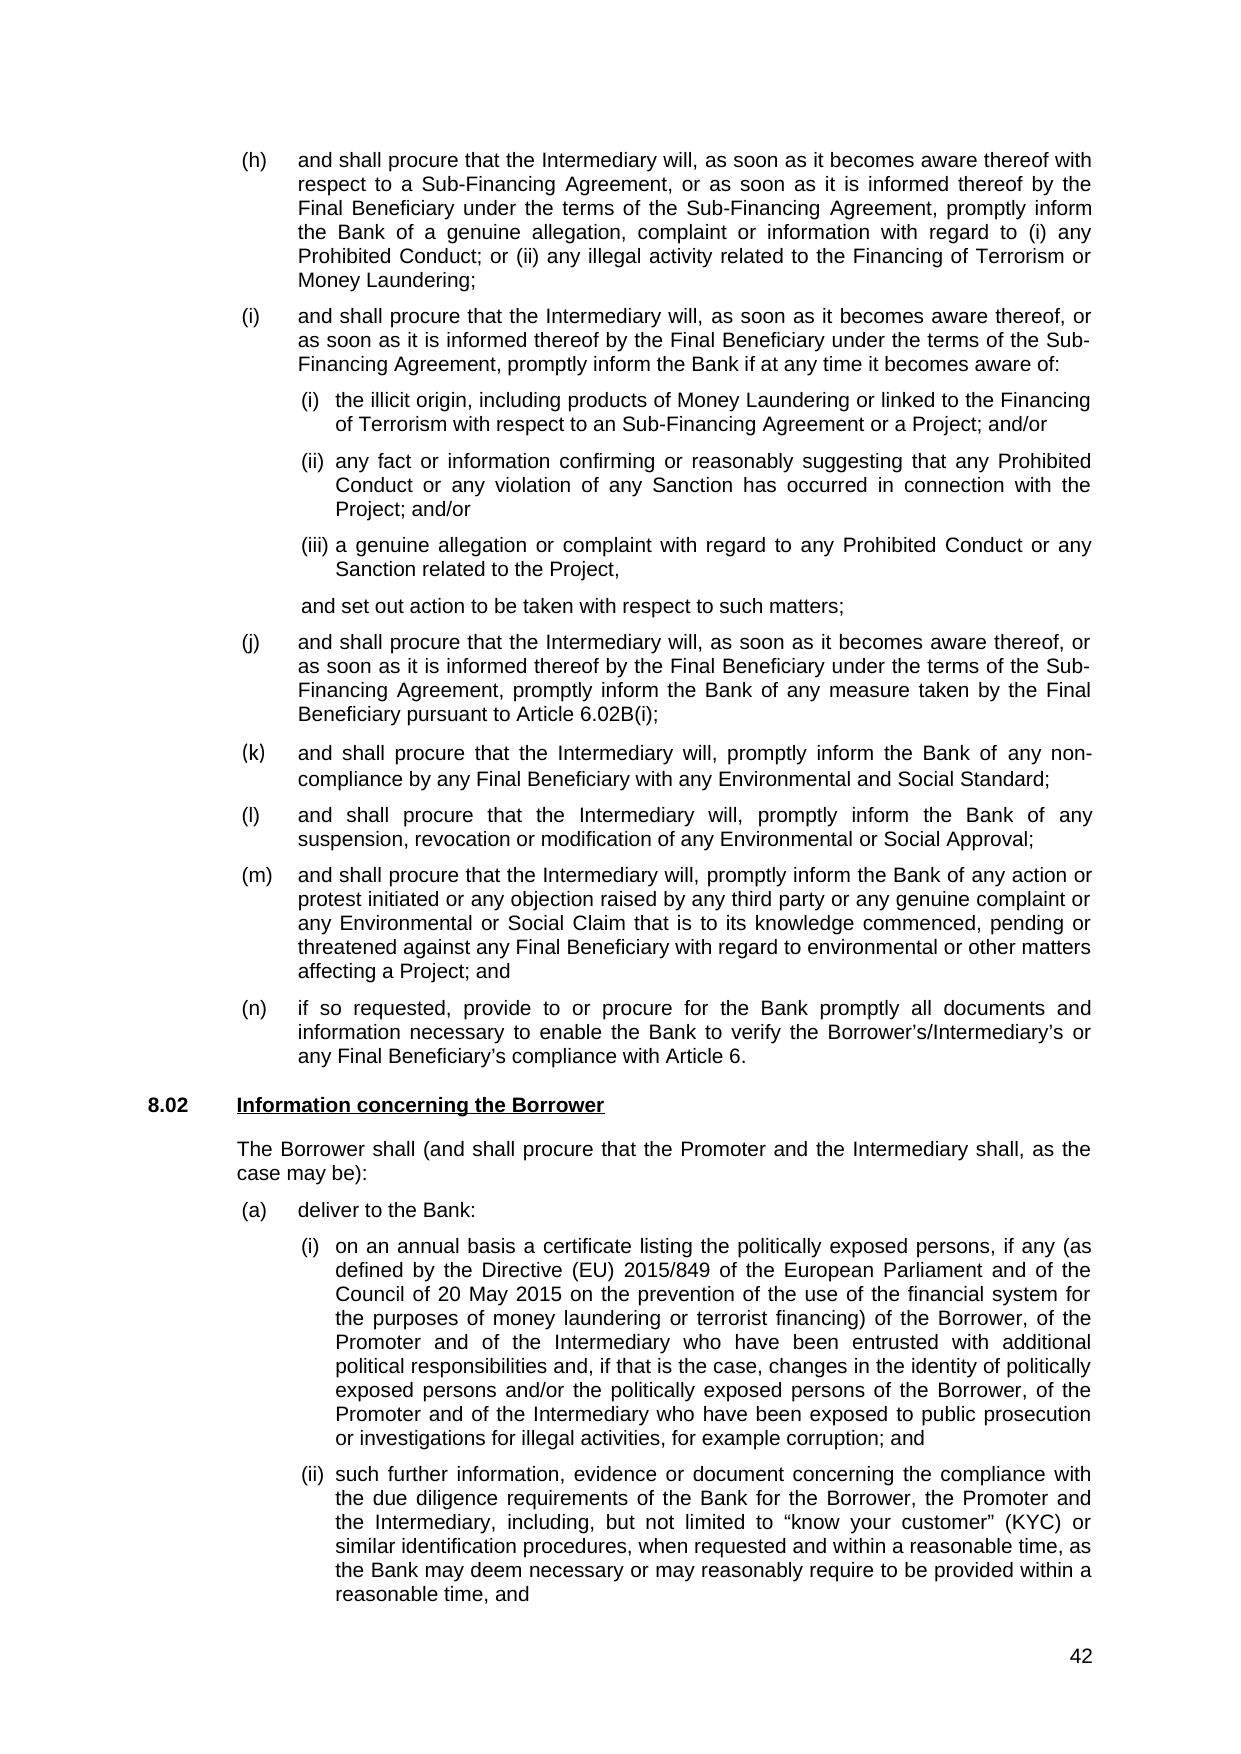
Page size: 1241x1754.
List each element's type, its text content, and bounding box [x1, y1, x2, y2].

list such further information, evidence or document concerning the compliance with the due diligence requirements of the Bank for the Borrower, the Promoter and the Intermediary, including, but not limited to “know your customer” (KYC) or similar identification procedures, when requested and within a reasonable time, as the Bank may deem necessary or may reasonably require to be provided within a reasonable time, and [301, 1462, 1092, 1606]
list any fact or information confirming or reasonably suggesting that any Prohibited Conduct or any violation of any Sanction has occurred in connection with the Project; and/or [301, 449, 1092, 521]
list the illicit origin, including products of Money Laundering or linked to the Financing of Terrorism with respect to an Sub-Financing Agreement or a Project; and/or [301, 388, 1092, 436]
list and shall procure that the Intermediary will, as soon as it becomes aware thereof, or as soon as it is informed thereof by the Final Beneficiary under the terms of the Sub-Financing Agreement, promptly inform the Bank of any measure taken by the Final Beneficiary pursuant to Article 6.02B(i); [241, 630, 1092, 726]
list a genuine allegation or complaint with regard to any Prohibited Conduct or any Sanction related to the Project, [301, 533, 1092, 581]
list and shall procure that the Intermediary will, promptly inform the Bank of any non-compliance by any Final Beneficiary with any Environmental and Social Standard; [241, 738, 1092, 790]
list and shall procure that the Intermediary will, promptly inform the Bank of any suspension, revocation or modification of any Environmental or Social Approval; [241, 803, 1092, 851]
text 8.02 Information concerning the Borrower [148, 1092, 1092, 1116]
list on an annual basis a certificate listing the politically exposed persons, if any (as defined by the Directive (EU) 2015/849 of the European Parliament and of the Council of 20 May 2015 on the prevention of the use of the financial system for the purposes of money laundering or terrorist financing) of the Borrower, of the Promoter and of the Intermediary who have been entrusted with additional political responsibilities and, if that is the case, changes in the identity of politically exposed persons and/or the politically exposed persons of the Borrower, of the Promoter and of the Intermediary who have been exposed to public prosecution or investigations for illegal activities, for example corruption; and [301, 1234, 1092, 1450]
text and set out action to be taken with respect to such matters; [301, 593, 1092, 617]
list if so requested, provide to or procure for the Bank promptly all documents and information necessary to enable the Bank to verify the Borrower’s/Intermediary’s or any Final Beneficiary’s compliance with Article 6. [241, 996, 1092, 1067]
list and shall procure that the Intermediary will, as soon as it becomes aware thereof, or as soon as it is informed thereof by the Final Beneficiary under the terms of the Sub-Financing Agreement, promptly inform the Bank if at any time it becomes aware of: [241, 304, 1092, 376]
text The Borrower shall (and shall procure that the Promoter and the Intermediary shall, as the case may be): [237, 1137, 1092, 1185]
list and shall procure that the Intermediary will, promptly inform the Bank of any action or protest initiated or any objection raised by any third party or any genuine complaint or any Environmental or Social Claim that is to its knowledge commenced, pending or threatened against any Final Beneficiary with regard to environmental or other matters affecting a Project; and [241, 863, 1092, 983]
list deliver to the Bank: [241, 1198, 1092, 1222]
list and shall procure that the Intermediary will, as soon as it becomes aware thereof with respect to a Sub-Financing Agreement, or as soon as it is informed thereof by the Final Beneficiary under the terms of the Sub-Financing Agreement, promptly inform the Bank of a genuine allegation, complaint or information with regard to (i) any Prohibited Conduct; or (ii) any illegal activity related to the Financing of Terrorism or Money Laundering; [241, 148, 1092, 291]
